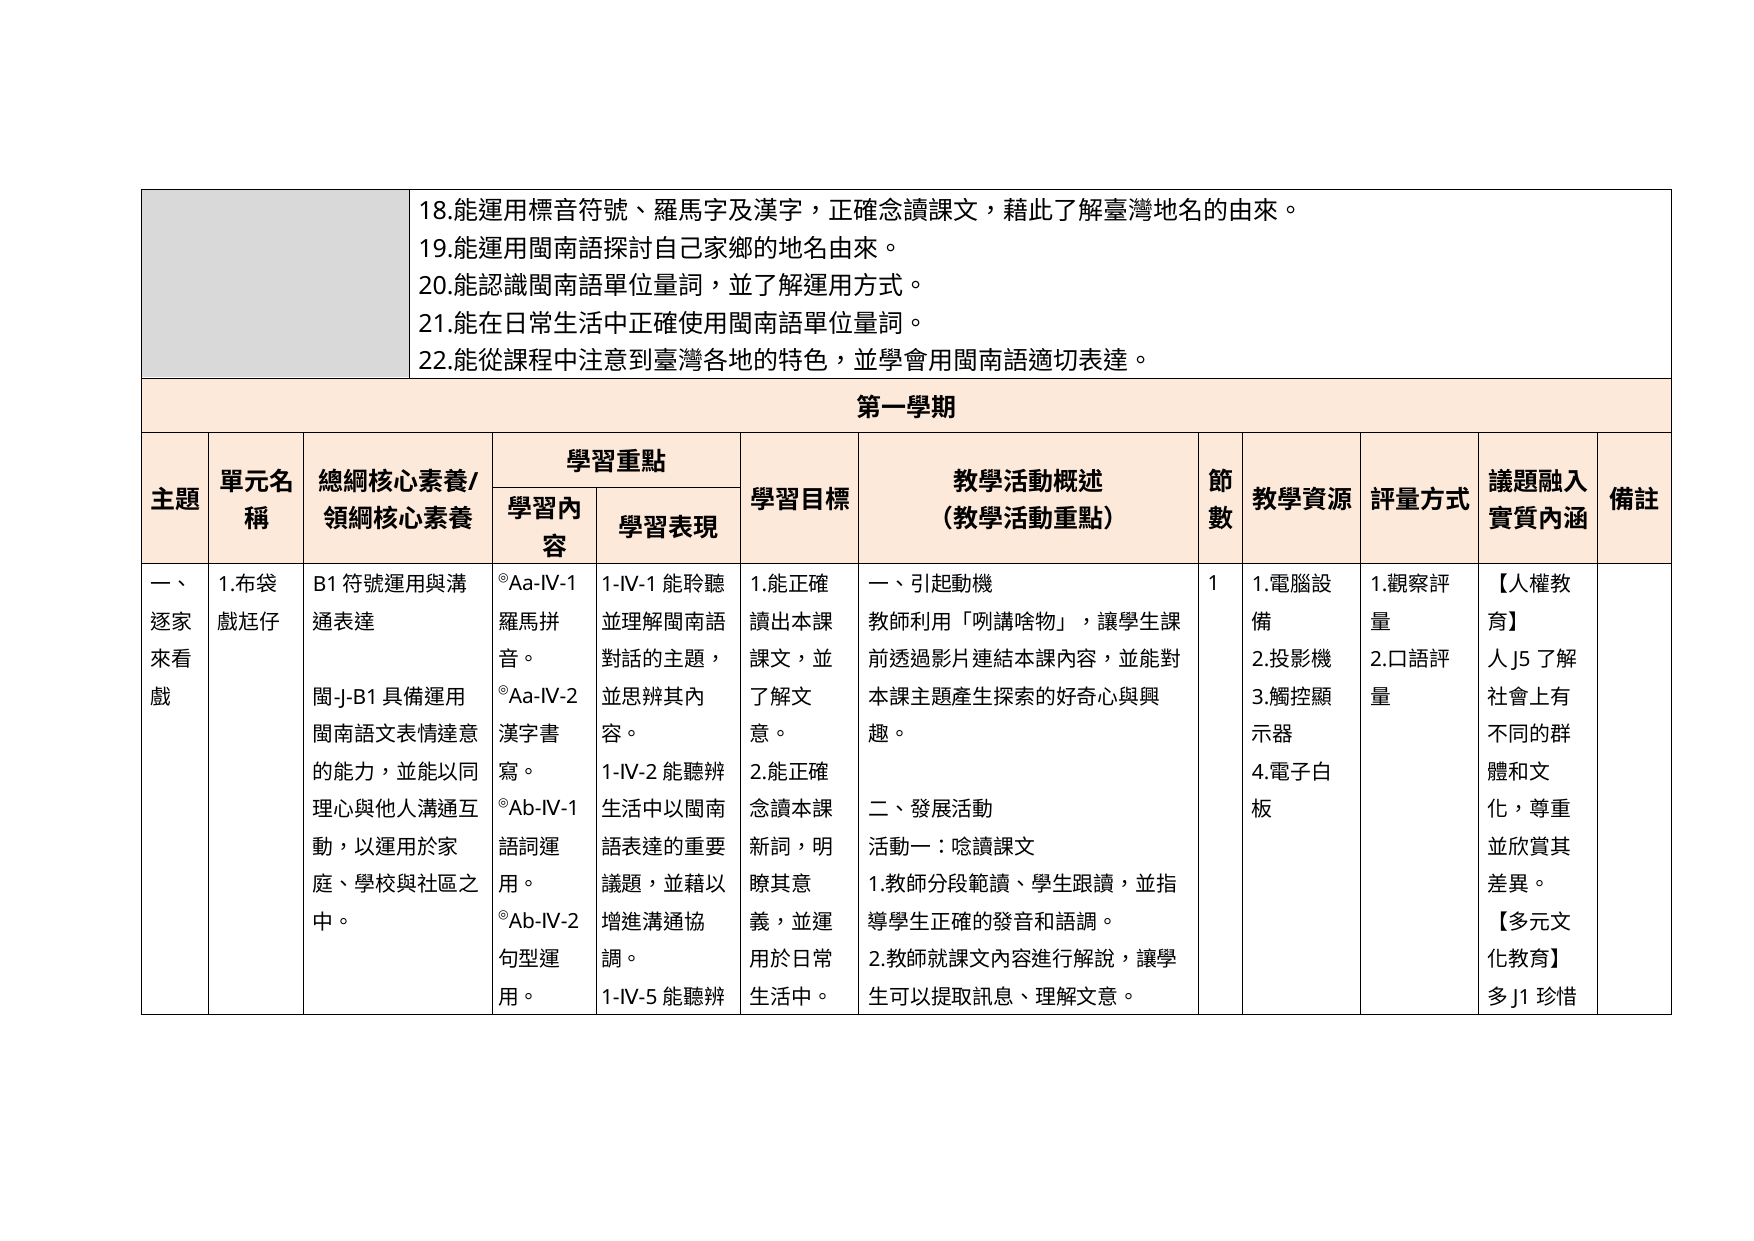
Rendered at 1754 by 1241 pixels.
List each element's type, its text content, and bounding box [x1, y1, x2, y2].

table_cell 教學活動概述 （教學活動重點） [859, 433, 1198, 563]
table_cell 總綱核心素養/ 領綱核心素養 [304, 433, 492, 563]
table_cell 議題融入 實質內涵 [1479, 433, 1597, 563]
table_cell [597, 564, 740, 1014]
table_cell 年級課程目標 [142, 190, 409, 377]
table_cell 評量方式 [1361, 433, 1478, 563]
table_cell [304, 564, 492, 1014]
table_cell 學習目標 [741, 433, 858, 563]
table_cell 學習內容 [493, 488, 596, 563]
table_cell 備註 [1598, 433, 1671, 563]
table_cell 1 [1199, 564, 1242, 1014]
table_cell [410, 190, 1671, 377]
table_cell 教學資源 [1243, 433, 1360, 563]
table_cell 1.觀察評量 2.口語評量 [1361, 564, 1478, 1014]
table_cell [1479, 564, 1597, 1014]
table_cell [1598, 564, 1671, 1014]
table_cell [493, 564, 596, 1014]
table_cell 節數 [1199, 433, 1242, 563]
table_cell 一、逐家來看戲 [142, 564, 208, 1014]
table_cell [741, 564, 858, 1014]
table_cell 第一學期 [142, 379, 1671, 432]
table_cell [1243, 564, 1360, 1014]
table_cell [859, 564, 1198, 1014]
table_cell 單元名稱 [209, 433, 303, 563]
table_cell 1.布袋戲尪仔 [209, 564, 303, 1014]
table_cell 學習重點 [493, 433, 740, 487]
table_cell 學習表現 [597, 488, 740, 563]
table_cell 主題 [142, 433, 208, 563]
